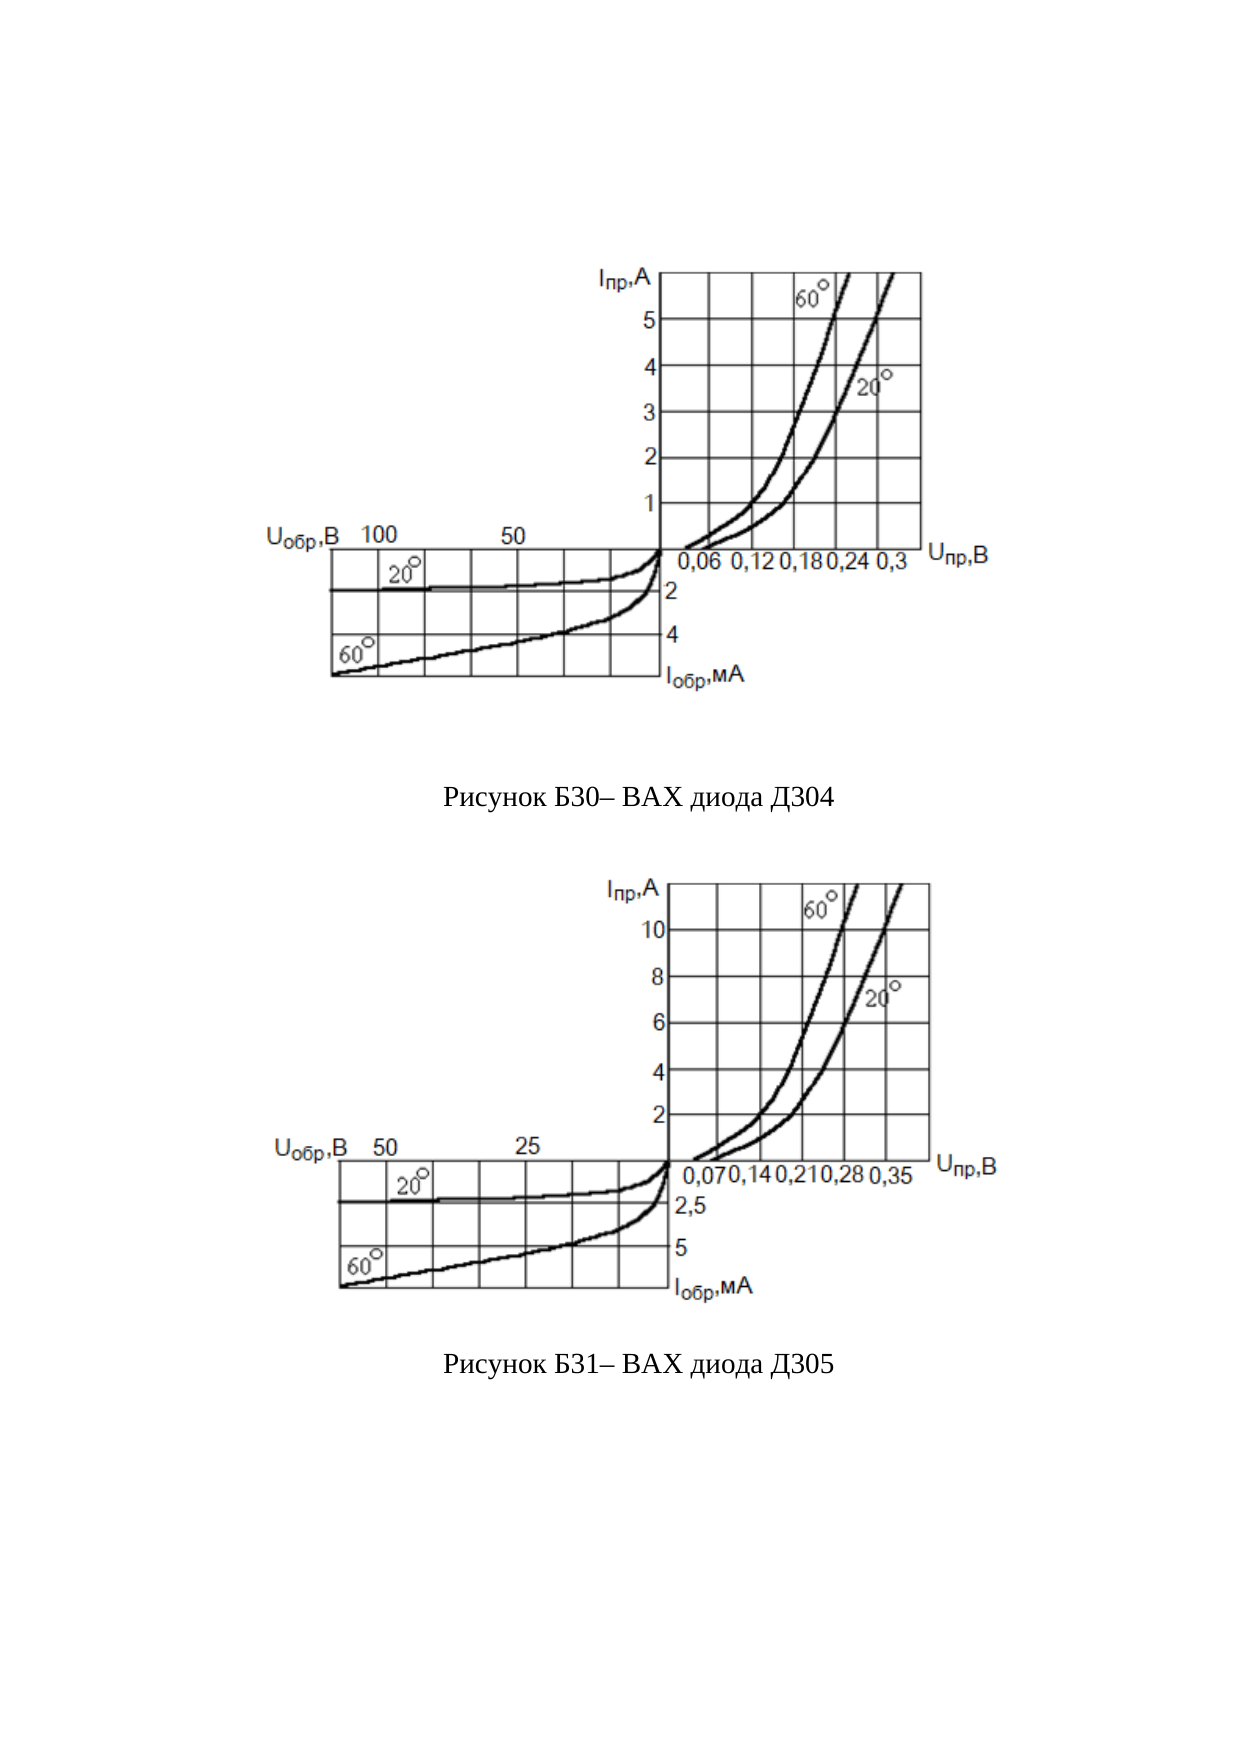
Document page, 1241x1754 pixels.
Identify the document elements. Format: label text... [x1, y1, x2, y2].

picture [251, 838, 1024, 1322]
text Рисунок Б31– ВАХ диода Д305 [443, 1347, 1152, 1380]
picture [221, 177, 1064, 754]
text Рисунок Б30– ВАХ диода Д304 [443, 779, 1152, 812]
